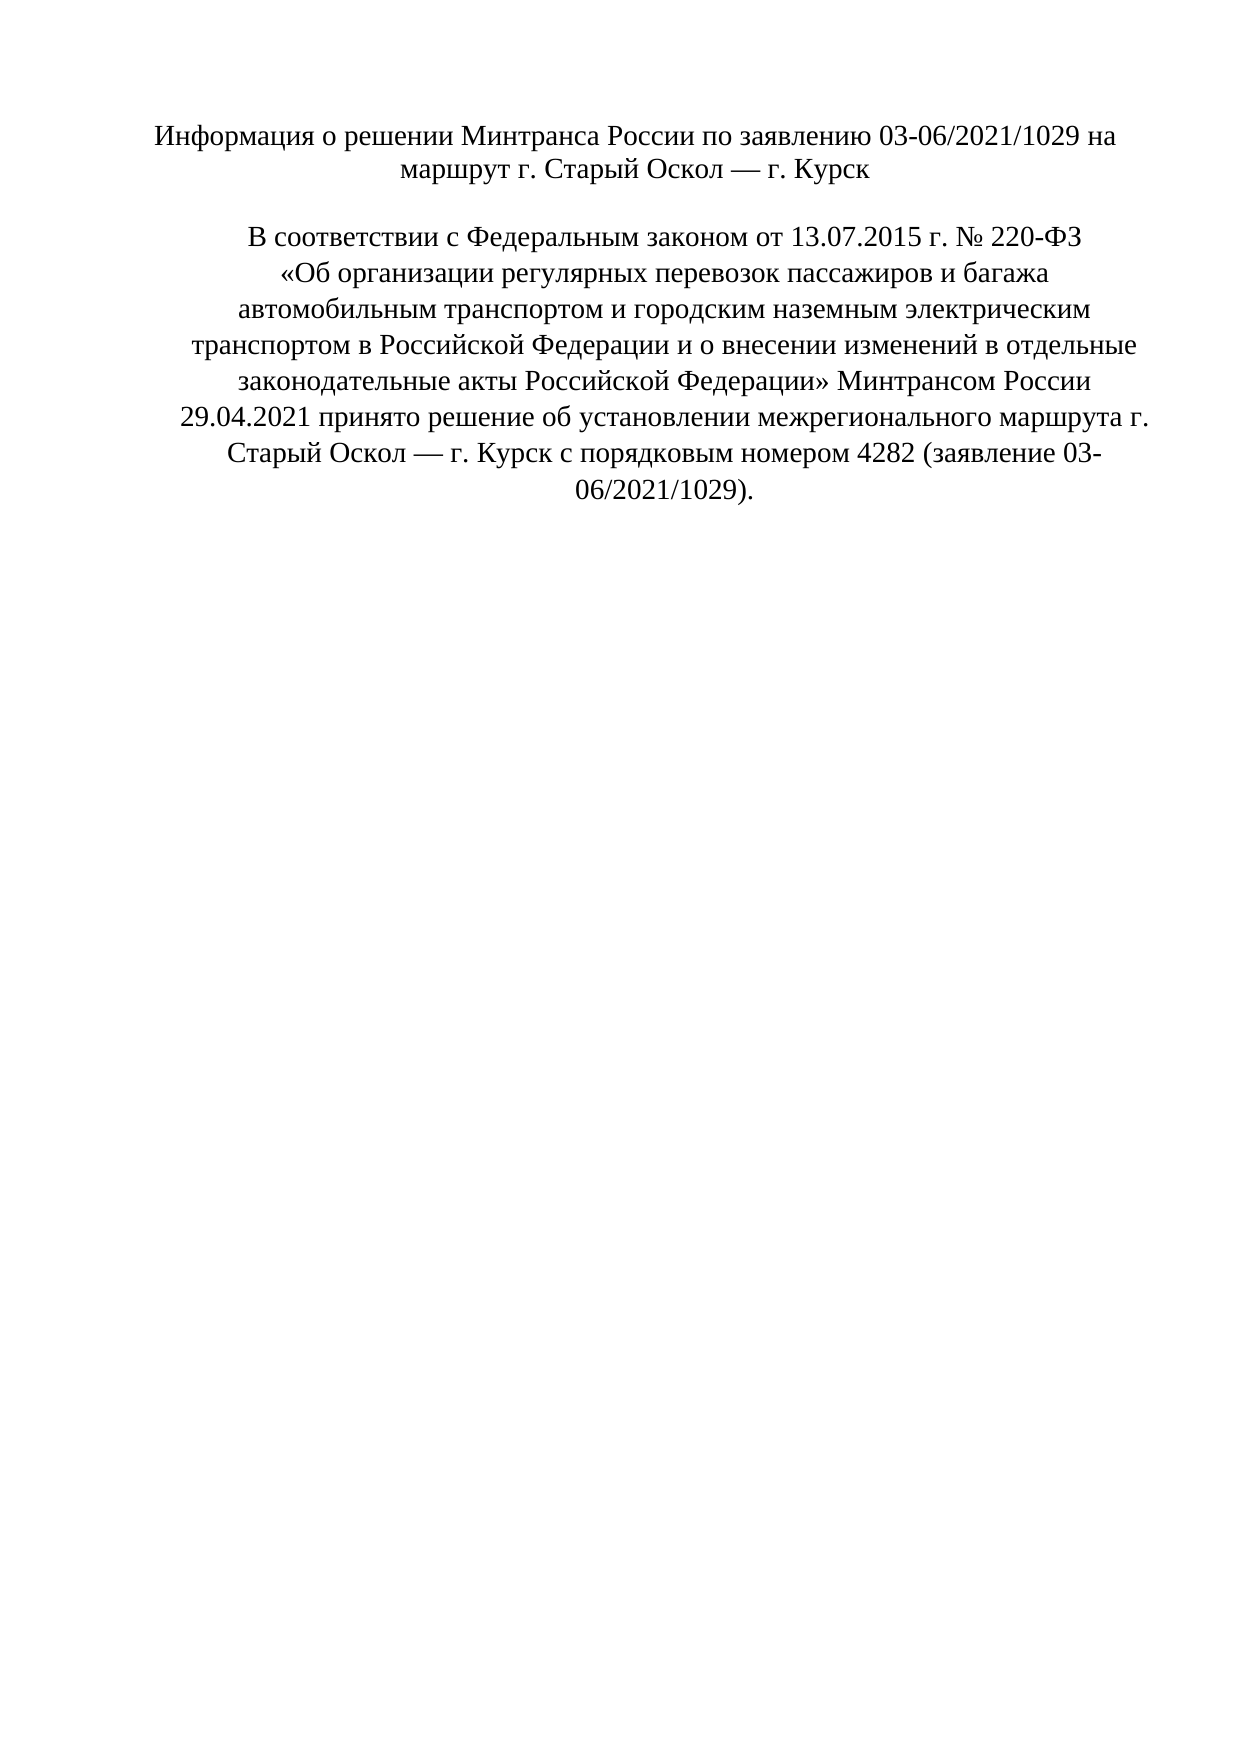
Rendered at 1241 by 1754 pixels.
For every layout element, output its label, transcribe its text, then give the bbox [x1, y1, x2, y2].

text В соответствии с Федеральным законом от 13.07.2015 г. № 220-ФЗ «Об организации регулярных перевозок пассажиров и багажа автомобильным транспортом и городским наземным электрическим транспортом в Российской Федерации и о внесении изменений в отдельные законодательные акты Российской Федерации» Минтрансом России 29.04.2021 принято решение об установлении межрегионального маршрута г. Старый Оскол — г. Курск с порядковым номером 4282 (заявление 03-06/2021/1029). [177, 219, 1152, 505]
text Информация о решении Минтранса России по заявлению 03-06/2021/1029 на маршрут г. Старый Оскол — г. Курск [118, 118, 1152, 185]
